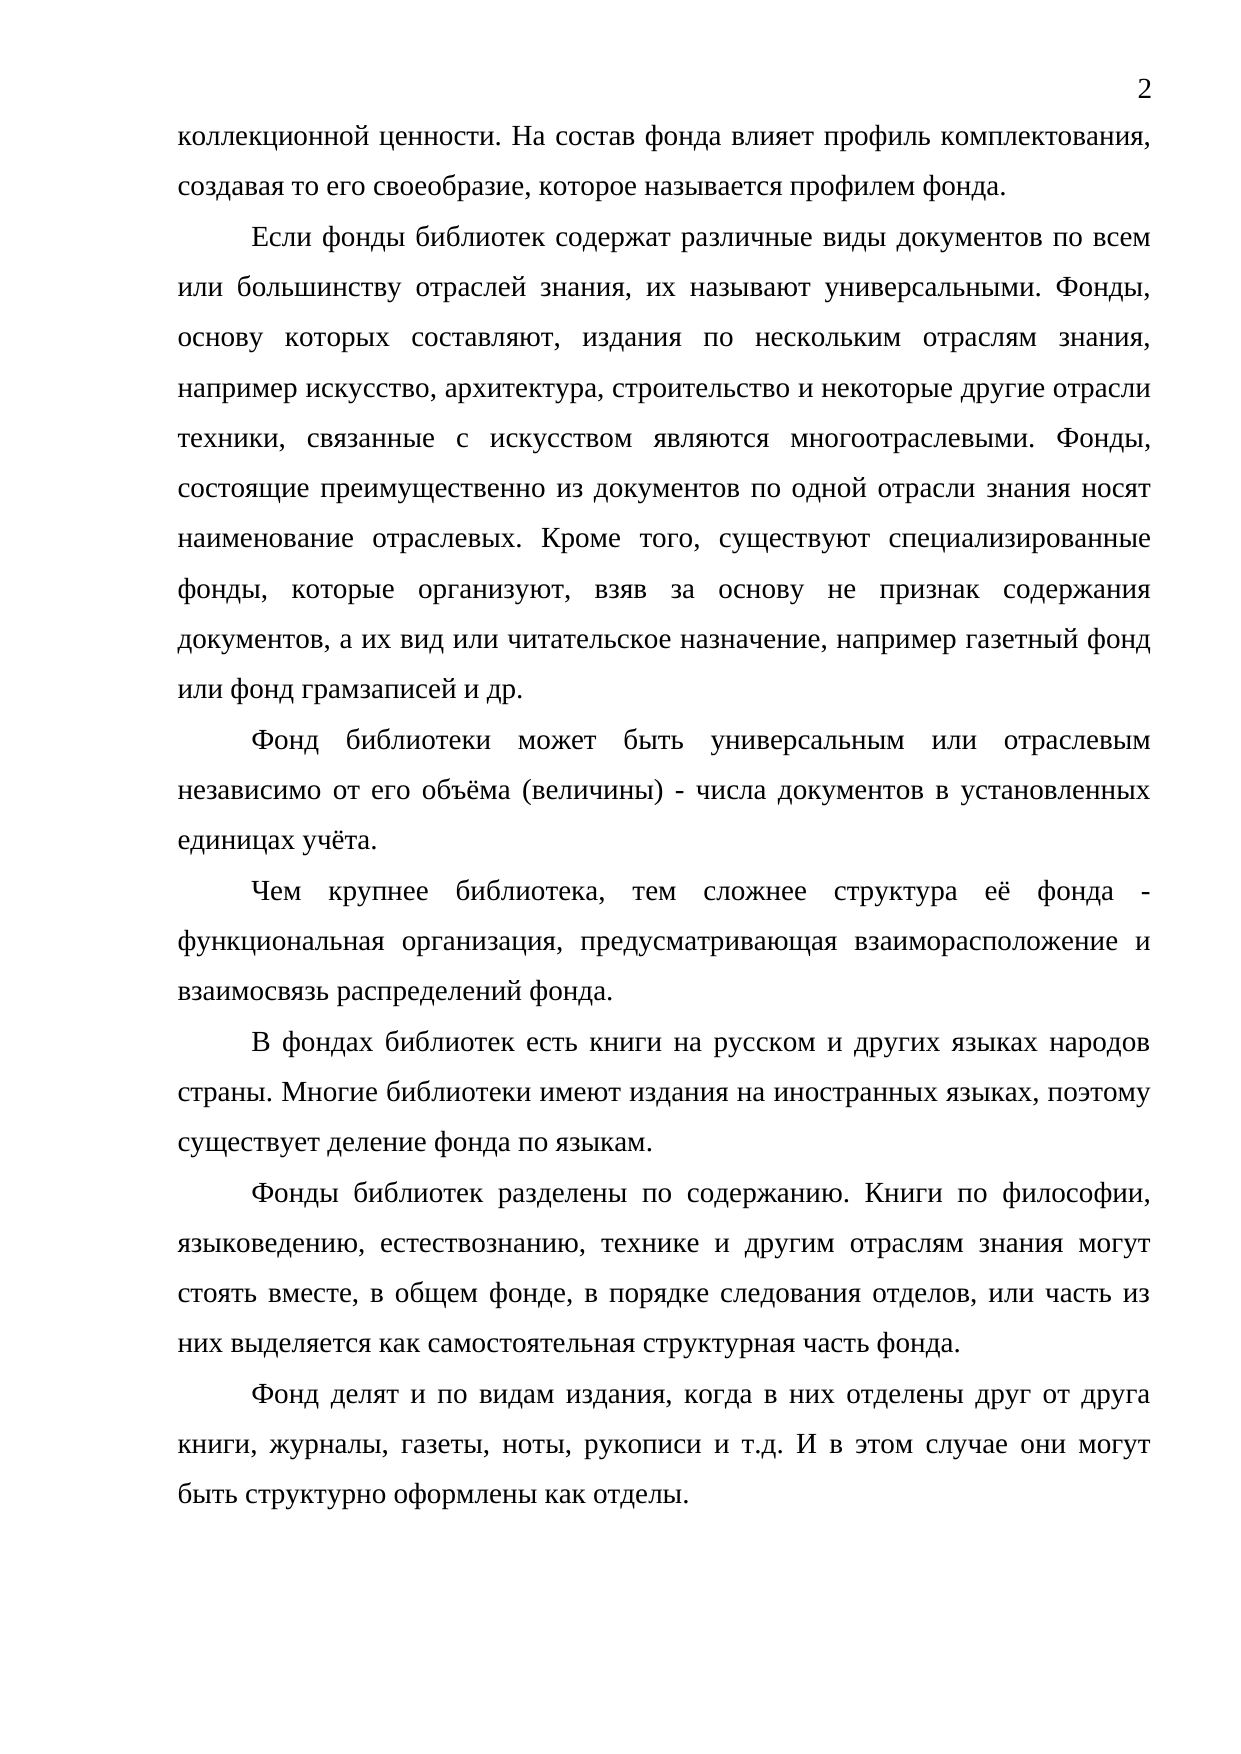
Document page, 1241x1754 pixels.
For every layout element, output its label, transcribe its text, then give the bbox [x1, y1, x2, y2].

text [177, 118, 1152, 202]
text Фонды библиотек разделены по содержанию. Книги по философии, языковедению, естествознанию, технике и другим отраслям знания могут стоять вместе, в общем фонде, в порядке следования отделов, или часть из них выделяется как самостоятельная структурная часть фонда. [177, 1175, 1152, 1359]
text Фонд библиотеки может быть универсальным или отраслевым независимо от его объёма (величины) - числа документов в установленных единицах учёта. [177, 722, 1152, 856]
text Если фонды библиотек содержат различные виды документов по всем или большинству отраслей знания, их называют универсальными. Фонды, основу которых составляют, издания по нескольким отраслям знания, например искусство, архитектура, строительство и некоторые другие отрасли техники, связанные с искусством являются многоотраслевыми. Фонды, состоящие преимущественно из документов по одной отрасли знания носят наименование отраслевых. Кроме того, существуют специализированные фонды, которые организуют, взяв за основу не признак содержания документов, а их вид или читательское назначение, например газетный фонд или фонд грамзаписей и др. [177, 219, 1152, 705]
text В фондах библиотек есть книги на русском и других языках народов страны. Многие библиотеки имеют издания на иностранных языках, поэтому существует деление фонда по языкам. [177, 1024, 1152, 1158]
text Чем крупнее библиотека, тем сложнее структура её фонда - функциональная организация, предусматривающая взаиморасположение и взаимосвязь распределений фонда. [177, 873, 1152, 1007]
text Фонд делят и по видам издания, когда в них отделены друг от друга книги, журналы, газеты, ноты, рукописи и т.д. И в этом случае они могут быть структурно оформлены как отделы. [177, 1376, 1152, 1510]
